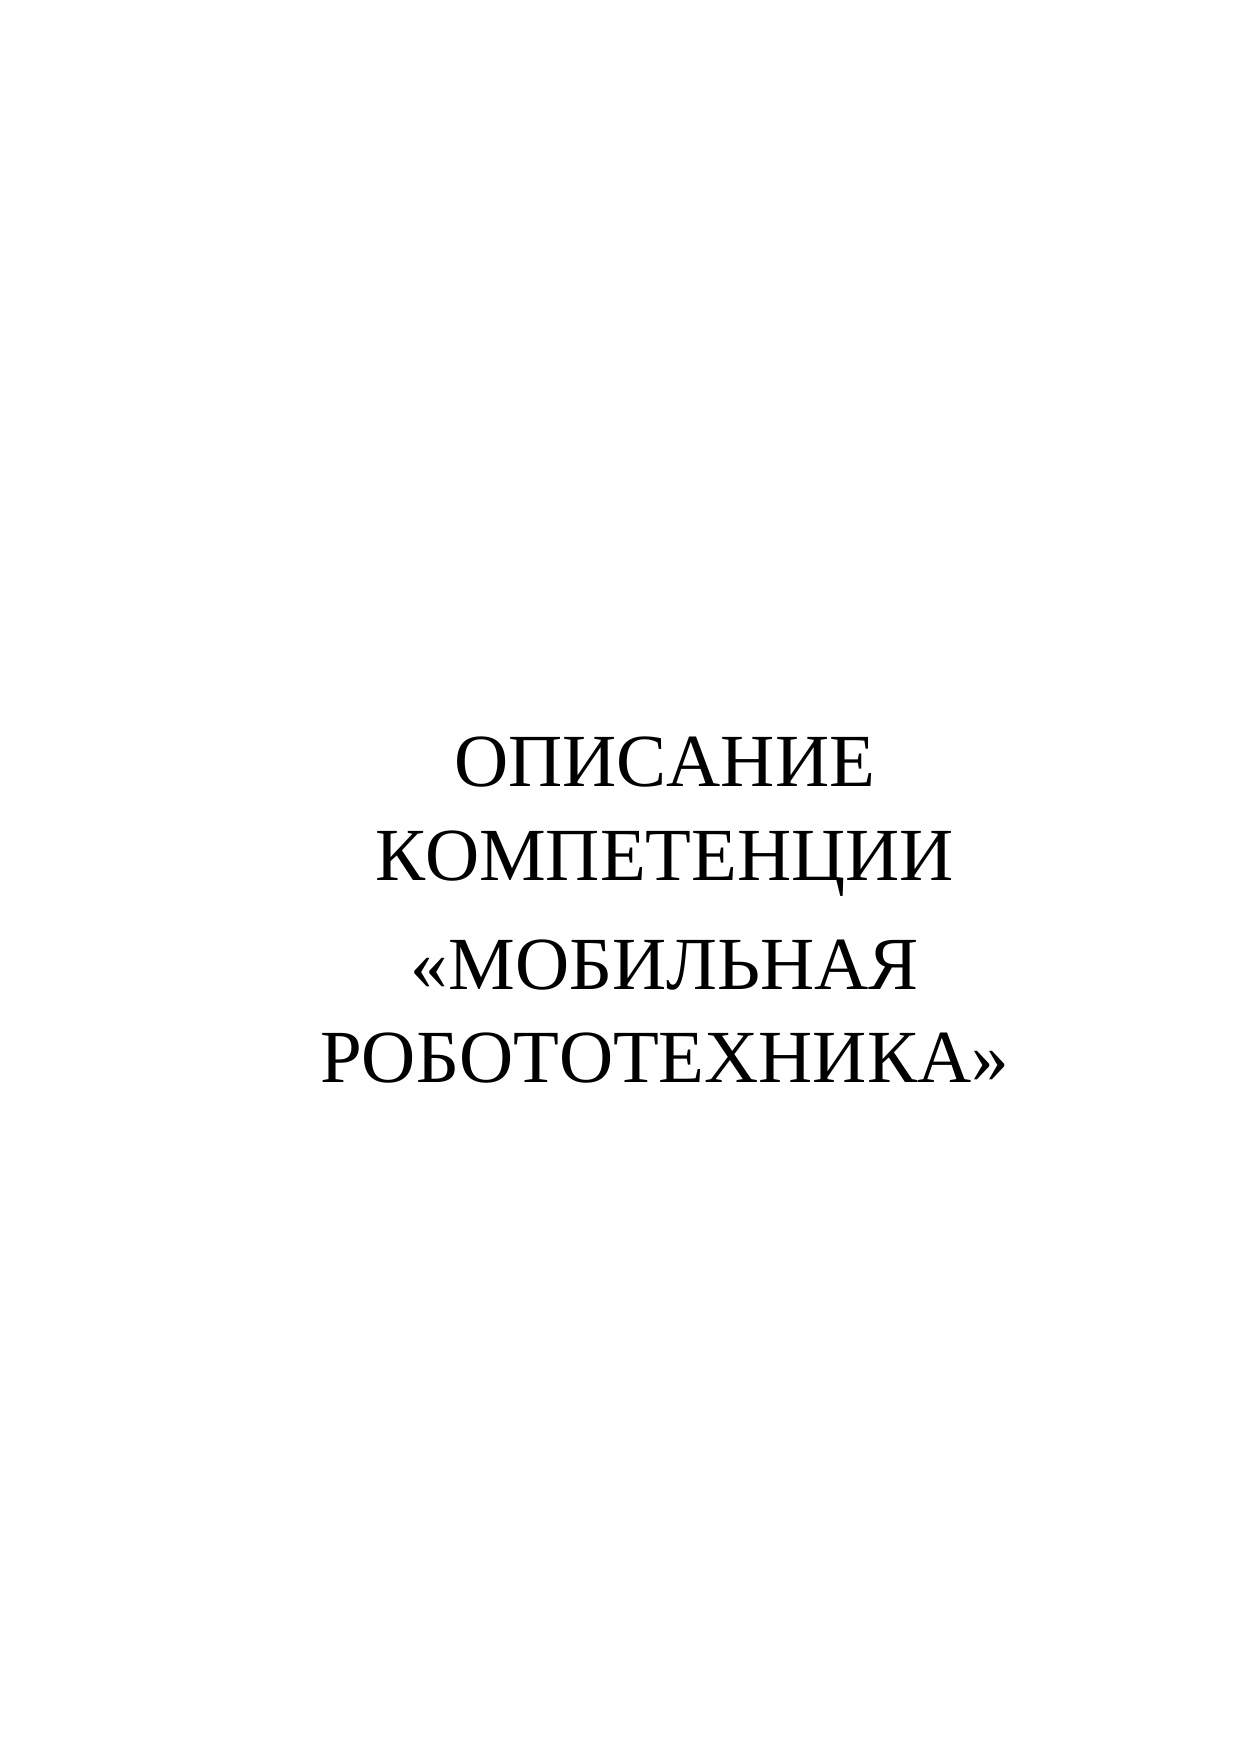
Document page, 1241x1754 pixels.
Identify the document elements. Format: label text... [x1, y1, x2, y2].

text ОПИСАНИЕ КОМПЕТЕНЦИИ [177, 717, 1152, 896]
text «МОБИЛЬНАЯ РОБОТОТЕХНИКА» [177, 919, 1152, 1099]
